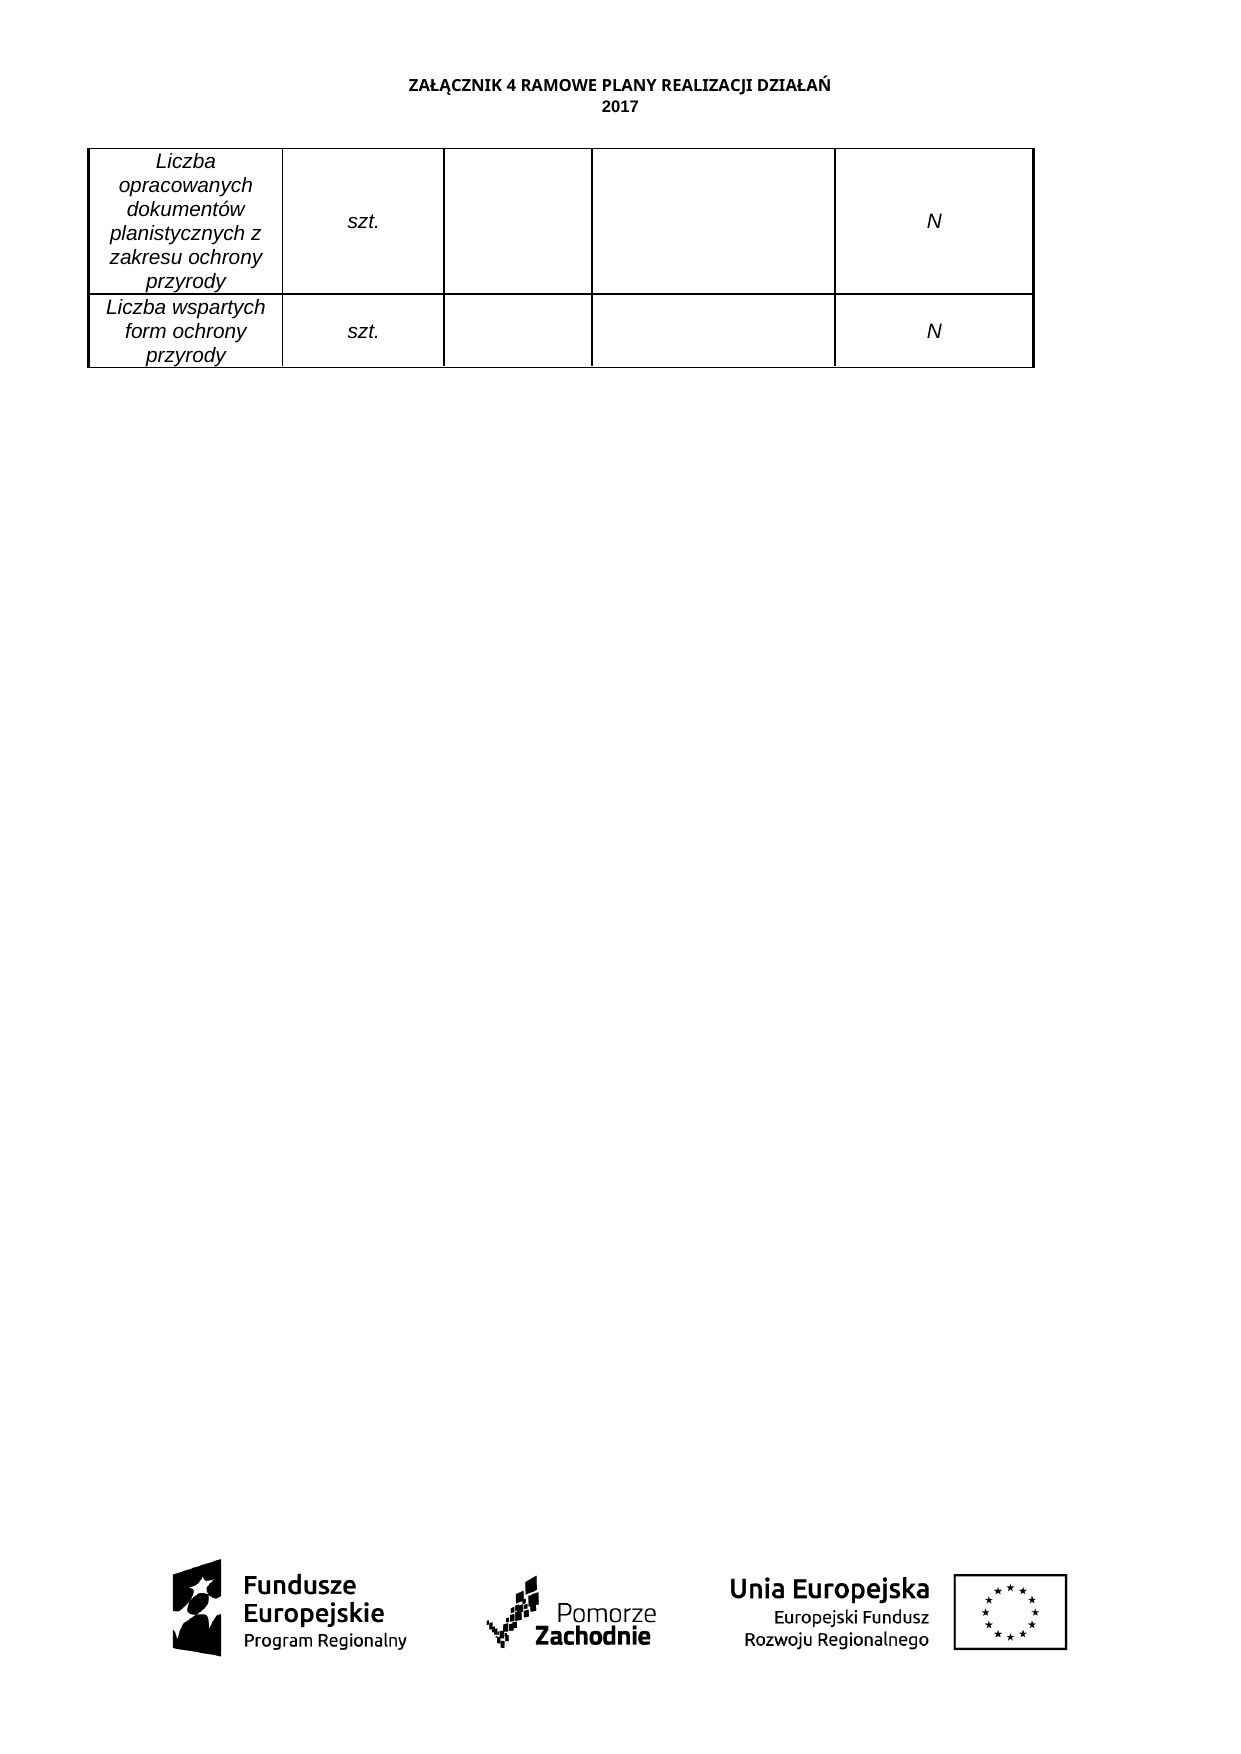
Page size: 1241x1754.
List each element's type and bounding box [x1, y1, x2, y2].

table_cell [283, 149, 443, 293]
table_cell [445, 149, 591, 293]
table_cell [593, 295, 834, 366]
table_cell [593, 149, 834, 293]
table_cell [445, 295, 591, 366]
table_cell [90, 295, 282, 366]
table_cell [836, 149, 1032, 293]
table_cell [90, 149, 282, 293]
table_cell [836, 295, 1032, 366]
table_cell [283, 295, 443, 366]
picture [148, 1533, 1092, 1681]
